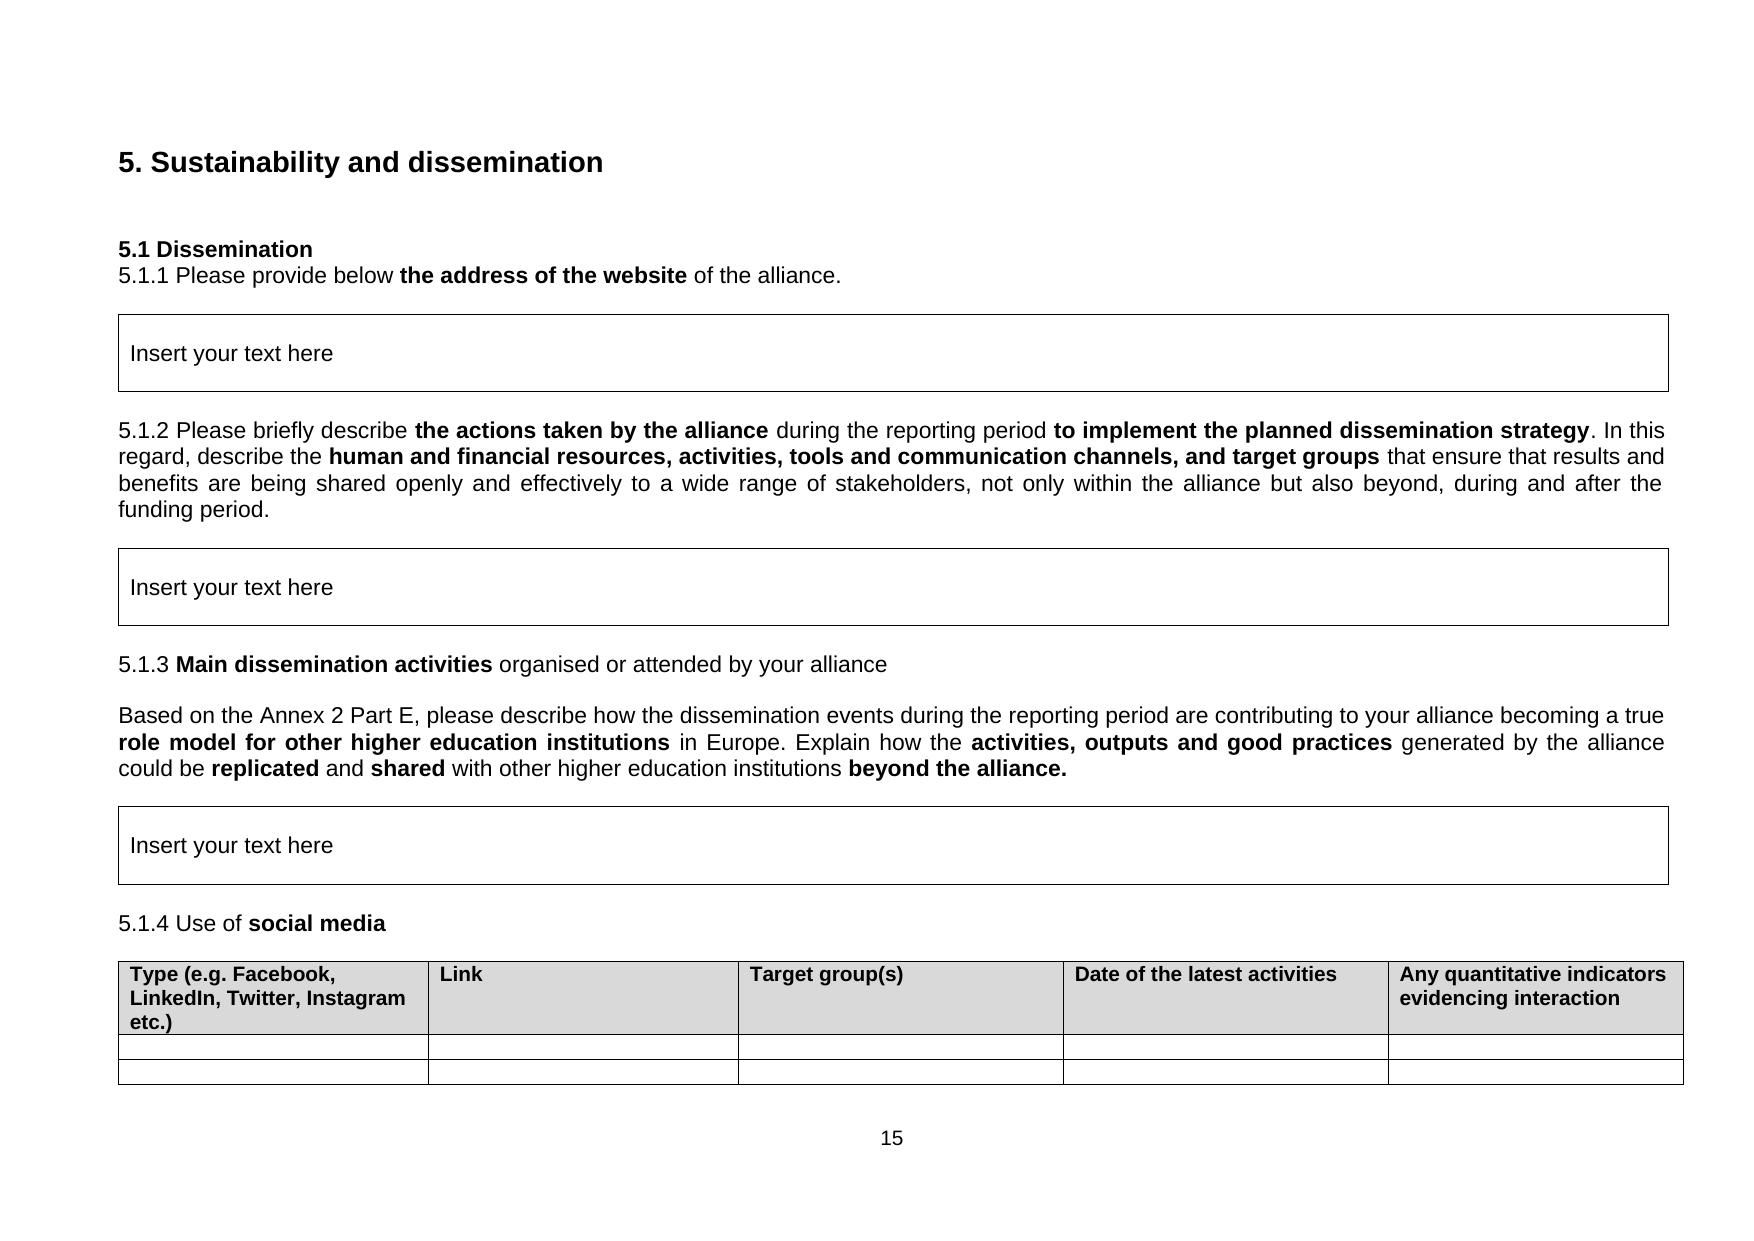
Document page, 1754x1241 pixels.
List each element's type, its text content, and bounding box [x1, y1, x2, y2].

table_header Link [429, 962, 738, 1034]
table_cell [429, 1060, 738, 1084]
table_cell [739, 1035, 1063, 1059]
table_header Insert your text here [119, 807, 1668, 884]
text 5.1 Dissemination 5.1.1 Please provide below the address of the website of the alliance. [118, 236, 1665, 288]
table_cell [119, 1060, 428, 1084]
table_cell [1064, 1035, 1388, 1059]
table_cell [739, 1060, 1063, 1084]
text 5.1.4 Use of social media [118, 910, 1665, 936]
table_header Date of the latest activities [1064, 962, 1388, 1034]
table_cell [1064, 1060, 1388, 1084]
table_cell [1389, 1035, 1683, 1059]
text Based on the Annex 2 Part E, please describe how the dissemination events during the reporting period are contributing to your alliance becoming a true role model for other higher education institutions in Europe. Explain how the activities, outputs and good practices generated by the alliance could be replicated and shared with other higher education institutions beyond the alliance. [118, 702, 1665, 781]
text 5.1.3 Main dissemination activities organised or attended by your alliance [118, 651, 1665, 677]
table_cell [1389, 1060, 1683, 1084]
table_header Insert your text here [119, 549, 1668, 625]
table_header Type (e.g. Facebook, LinkedIn, Twitter, Instagram etc.) [119, 962, 428, 1034]
table_header Target group(s) [739, 962, 1063, 1034]
table_header Any quantitative indicators evidencing interaction [1389, 962, 1683, 1034]
table_header Insert your text here [119, 315, 1668, 391]
table_cell [119, 1035, 428, 1059]
subtitle 5. Sustainability and dissemination [118, 145, 1665, 178]
text 5.1.2 Please briefly describe the actions taken by the alliance during the reporting period to implement the planned dissemination strategy. In this regard, describe the human and financial resources, activities, tools and communication channels, and target groups that ensure that results and benefits are being shared openly and effectively to a wide range of stakeholders, not only within the alliance but also beyond, during and after the funding period. [118, 417, 1665, 522]
table_cell [429, 1035, 738, 1059]
